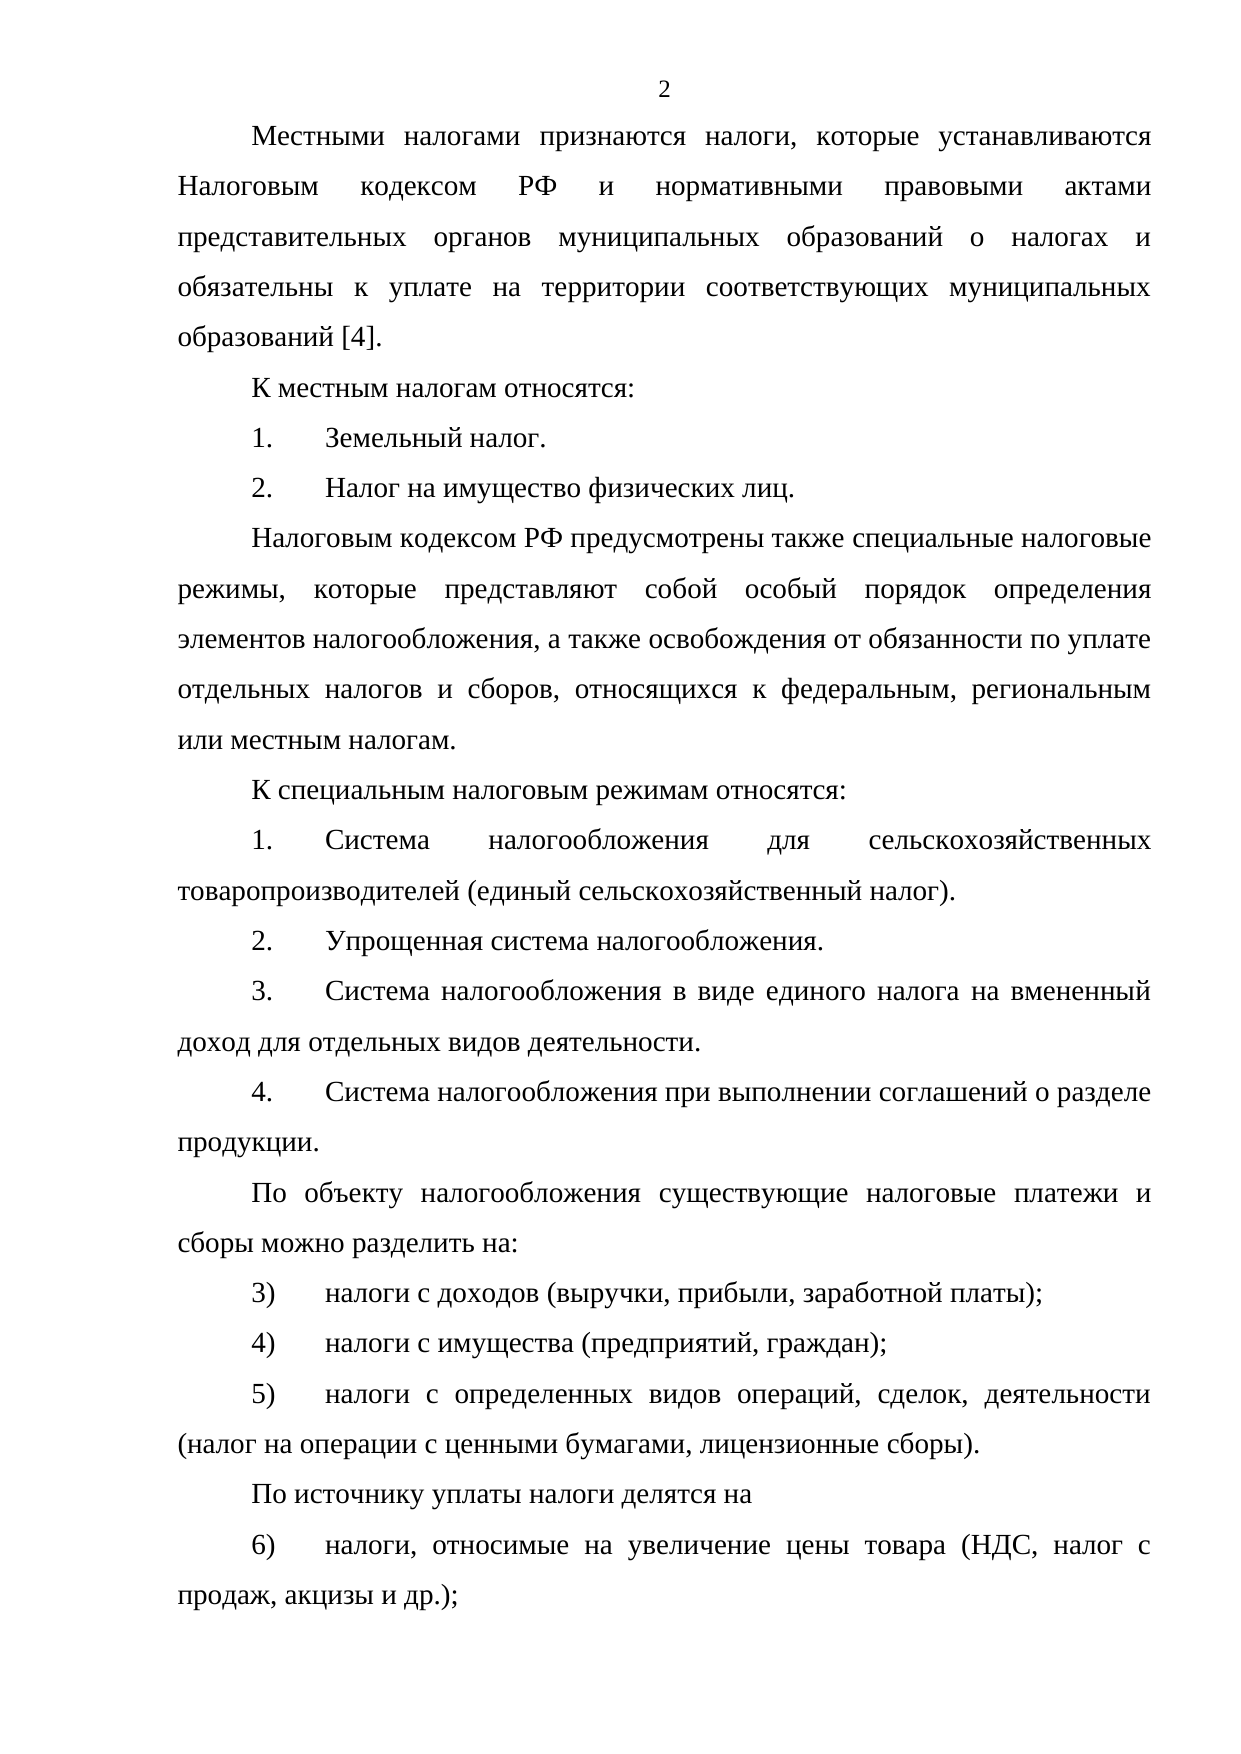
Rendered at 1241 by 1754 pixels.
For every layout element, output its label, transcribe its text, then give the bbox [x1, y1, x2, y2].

list Упрощенная система налогообложения. [177, 923, 1152, 957]
list налоги с имущества (предприятий, граждан); [177, 1326, 1152, 1359]
text Налоговым кодексом РФ предусмотрены также специальные налоговые режимы, которые представляют собой особый порядок определения элементов налогообложения, а также освобождения от обязанности по уплате отдельных налогов и сборов, относящихся к федеральным, региональным или местным налогам. [177, 521, 1152, 755]
text К местным налогам относятся: [177, 370, 1152, 403]
text К специальным налоговым режимам относятся: [177, 772, 1152, 806]
list Система налогообложения при выполнении соглашений о разделе продукции. [177, 1074, 1152, 1158]
list налоги, относимые на увеличение цены товара (НДС, налог с продаж, акцизы и др.); [177, 1527, 1152, 1611]
text По объекту налогообложения существующие налоговые платежи и сборы можно разделить на: [177, 1175, 1152, 1258]
list налоги с определенных видов операций, сделок, деятельности (налог на операции с ценными бумагами, лицензионные сборы). [177, 1376, 1152, 1460]
list налоги с доходов (выручки, прибыли, заработной платы); [177, 1275, 1152, 1309]
text Местными налогами признаются налоги, которые устанавливаются Налоговым кодексом РФ и нормативными правовыми актами представительных органов муниципальных образований о налогах и обязательны к уплате на территории соответствующих муниципальных образований [4]. [177, 118, 1152, 353]
text По источнику уплаты налоги делятся на [177, 1477, 1152, 1510]
list Земельный налог. [177, 420, 1152, 453]
list Система налогообложения для сельскохозяйственных товаропроизводителей (единый сельскохозяйственный налог). [177, 822, 1152, 906]
list Налог на имущество физических лиц. [177, 470, 1152, 504]
list Система налогообложения в виде единого налога на вмененный доход для отдельных видов деятельности. [177, 973, 1152, 1057]
